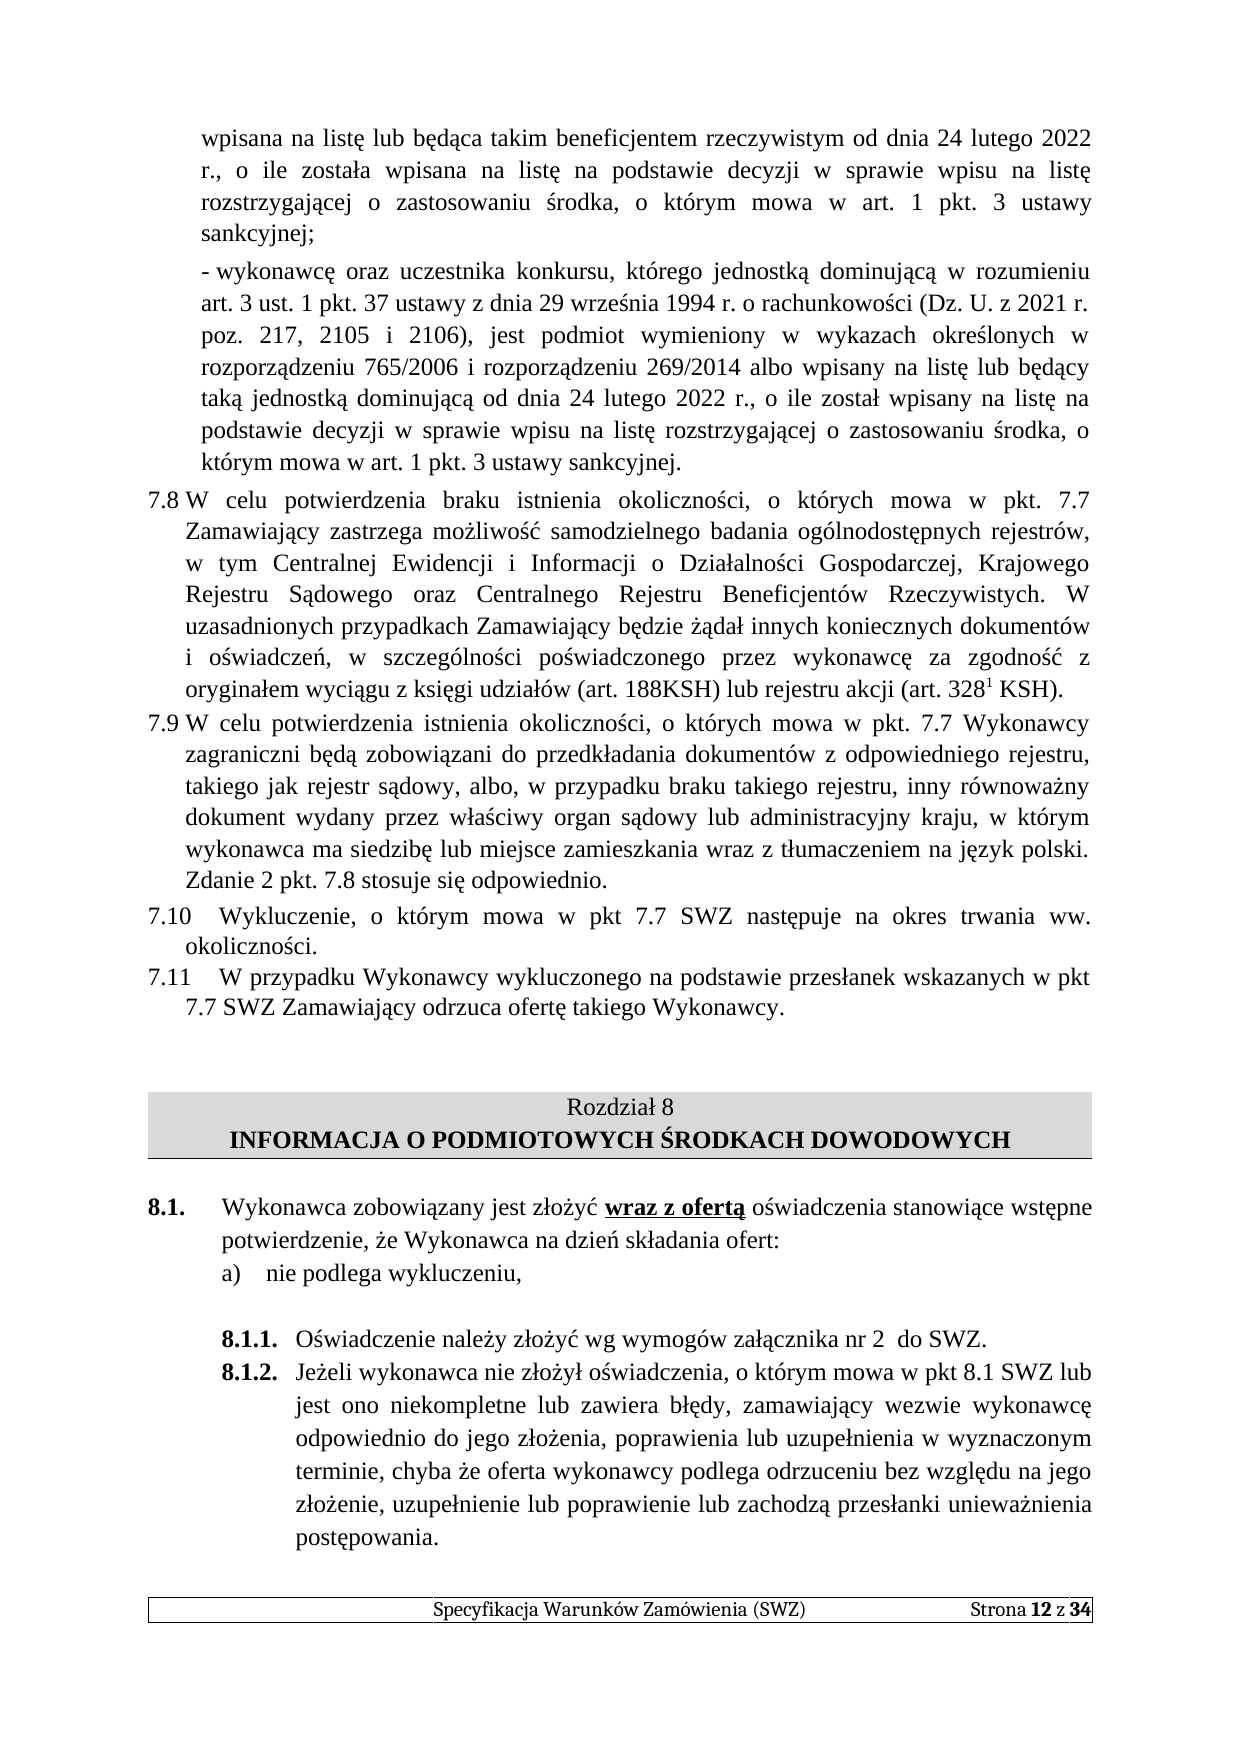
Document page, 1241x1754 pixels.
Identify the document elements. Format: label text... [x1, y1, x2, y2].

list Jeżeli wykonawca nie złożył oświadczenia, o którym mowa w pkt 8.1 SWZ lub jest ono niekompletne lub zawiera błędy, zamawiający wezwie wykonawcę odpowiednio do jego złożenia, poprawienia lub uzupełnienia w wyznaczonym terminie, chyba że oferta wykonawcy podlega odrzuceniu bez względu na jego złożenie, uzupełnienie lub poprawienie lub zachodzą przesłanki unieważnienia postępowania. [221, 1357, 1093, 1551]
list Wykonawca zobowiązany jest złożyć wraz z ofertą oświadczenia stanowiące wstępne potwierdzenie, że Wykonawca na dzień składania ofert: [148, 1192, 1093, 1254]
list wykonawcę oraz uczestnika konkursu, którego jednostką dominującą w rozumieniu art. 3 ust. 1 pkt. 37 ustawy z dnia 29 września 1994 r. o rachunkowości (Dz. U. z 2021 r. poz. 217, 2105 i 2106), jest podmiot wymieniony w wykazach określonych w rozporządzeniu 765/2006 i rozporządzeniu 269/2014 albo wpisany na listę lub będący taką jednostką dominującą od dnia 24 lutego 2022 r., o ile został wpisany na listę na podstawie decyzji w sprawie wpisu na listę rozstrzygającej o zastosowaniu środka, o którym mowa w art. 1 pkt. 3 ustawy sankcyjnej. [201, 256, 1091, 476]
list nie podlega wykluczeniu, [221, 1258, 1093, 1287]
list Oświadczenie należy złożyć wg wymogów załącznika nr 2 do SWZ. [221, 1324, 1093, 1353]
table_header Rozdział 8 INFORMACJA O PODMIOTOWYCH ŚRODKACH DOWODOWYCH [148, 1092, 1092, 1158]
list W przypadku Wykonawcy wykluczonego na podstawie przesłanek wskazanych w pkt 7.7 SWZ Zamawiający odrzuca ofertę takiego Wykonawcy. [148, 962, 1091, 1020]
list W celu potwierdzenia braku istnienia okoliczności, o których mowa w pkt. 7.7 Zamawiający zastrzega możliwość samodzielnego badania ogólnodostępnych rejestrów, w tym Centralnej Ewidencji i Informacji o Działalności Gospodarczej, Krajowego Rejestru Sądowego oraz Centralnego Rejestru Beneficjentów Rzeczywistych. W uzasadnionych przypadkach Zamawiający będzie żądał innych koniecznych dokumentów i oświadczeń, w szczególności poświadczonego przez wykonawcę za zgodność z oryginałem wyciągu z księgi udziałów (art. 188KSH) lub rejestru akcji (art. 3281 KSH). [148, 485, 1091, 703]
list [201, 123, 1093, 247]
list Wykluczenie, o którym mowa w pkt 7.7 SWZ następuje na okres trwania ww. okoliczności. [148, 901, 1093, 960]
list W celu potwierdzenia istnienia okoliczności, o których mowa w pkt. 7.7 Wykonawcy zagraniczni będą zobowiązani do przedkładania dokumentów z odpowiedniego rejestru, takiego jak rejestr sądowy, albo, w przypadku braku takiego rejestru, inny równoważny dokument wydany przez właściwy organ sądowy lub administracyjny kraju, w którym wykonawca ma siedzibę lub miejsce zamieszkania wraz z tłumaczeniem na język polski. Zdanie 2 pkt. 7.8 stosuje się odpowiednio. [148, 708, 1091, 894]
